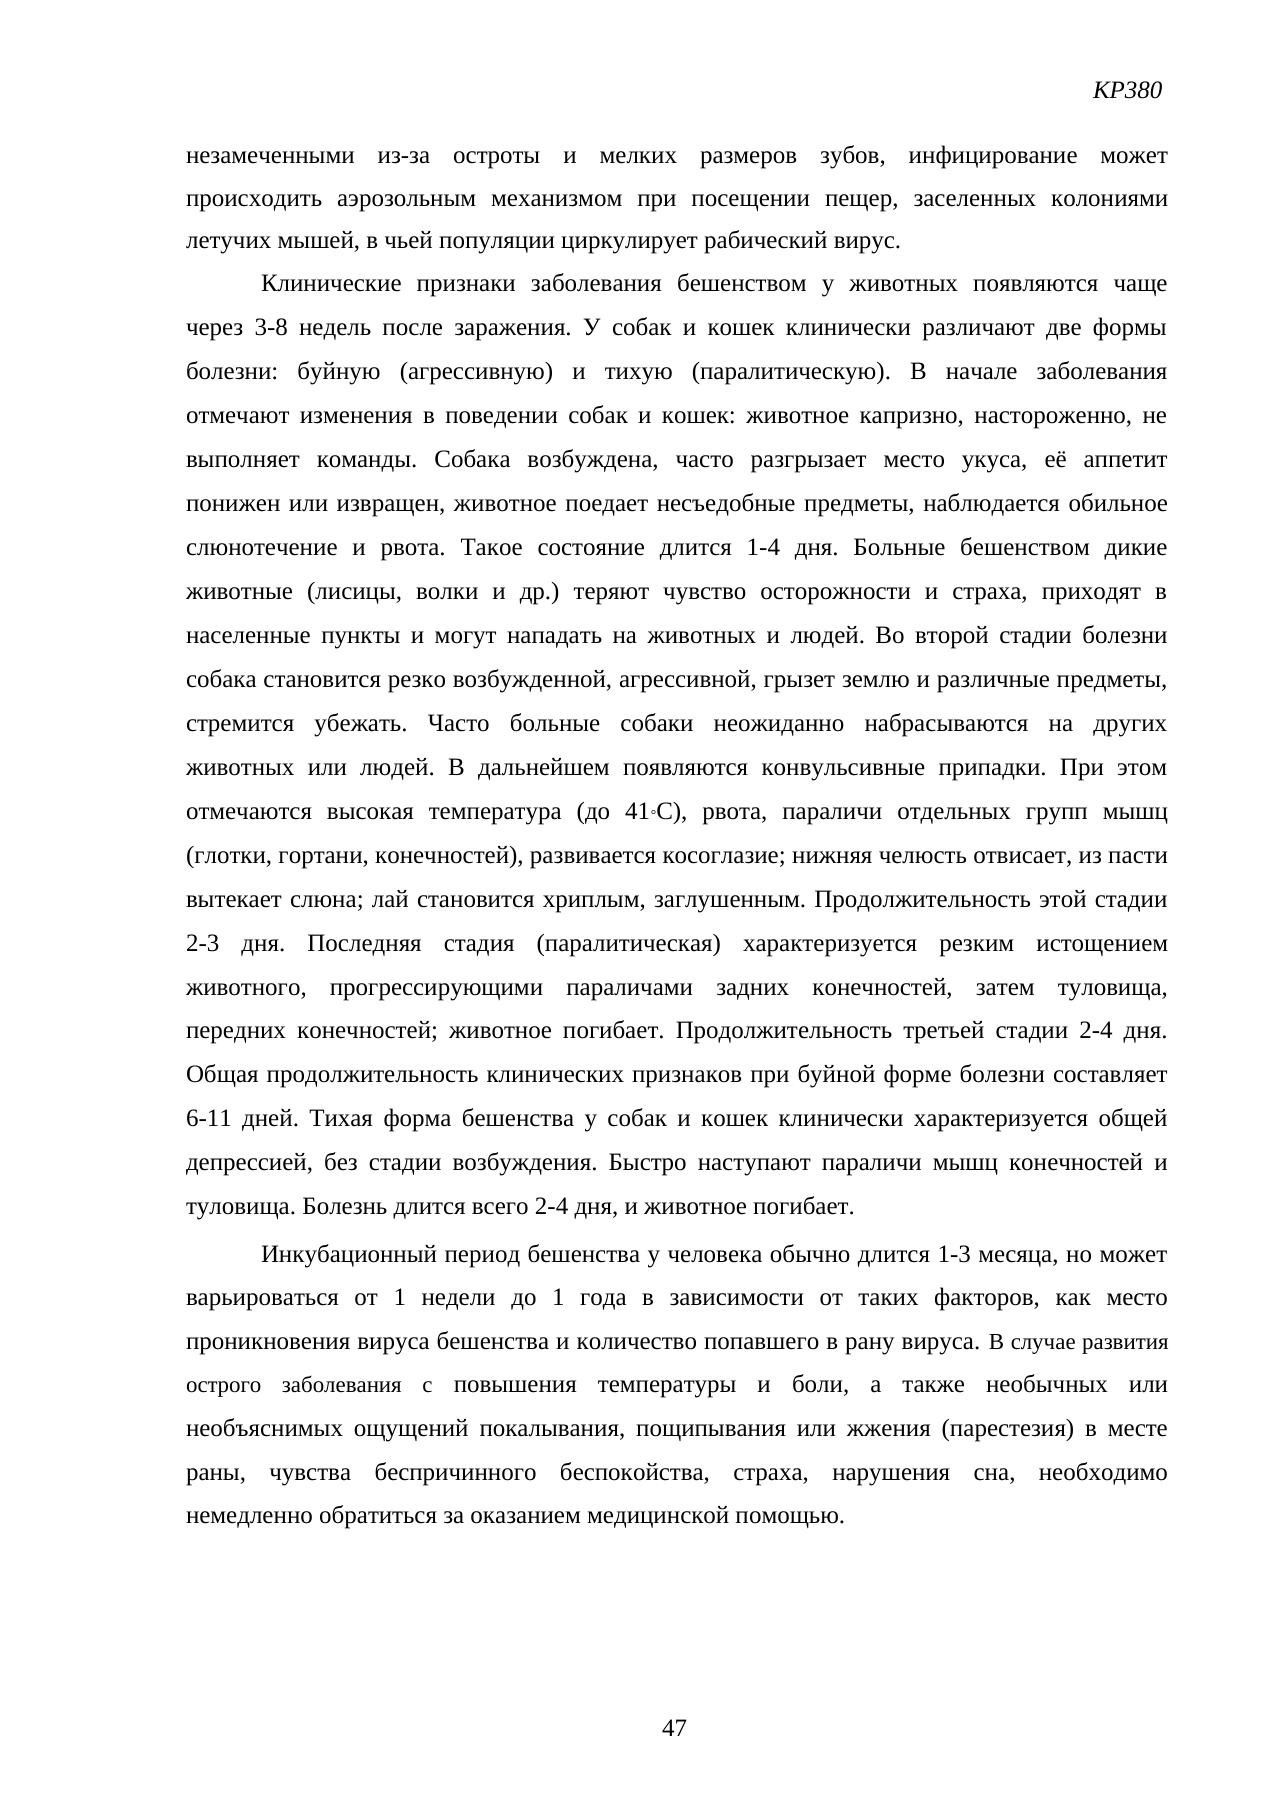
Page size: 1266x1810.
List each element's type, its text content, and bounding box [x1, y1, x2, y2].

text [186, 140, 1169, 254]
text Клинические признаки заболевания бешенством у животных появляются чаще через 3-8 недель после заражения. У собак и кошек клинически различают две формы болезни: буйную (агрессивную) и тихую (паралитическую). В начале заболевания отмечают изменения в поведении собак и кошек: животное капризно, настороженно, не выполняет команды. Собака возбуждена, часто разгрызает место укуса, её аппетит понижен или извращен, животное поедает несъедобные предметы, наблюдается обильное слюнотечение и рвота. Такое состояние длится 1-4 дня. Больные бешенством дикие животные (лисицы, волки и др.) теряют чувство осторожности и страха, приходят в населенные пункты и могут нападать на животных и людей. Во второй стадии болезни собака становится резко возбужденной, агрессивной, грызет землю и различные предметы, стремится убежать. Часто больные собаки неожиданно набрасываются на других животных или людей. В дальнейшем появляются конвульсивные припадки. При этом отмечаются высокая температура (до 41°С), рвота, параличи отдельных групп мышц (глотки, гортани, конечностей), развивается косоглазие; нижняя челюсть отвисает, из пасти вытекает слюна; лай становится хриплым, заглушенным. Продолжительность этой стадии 2-3 дня. Последняя стадия (паралитическая) характеризуется резким истощением животного, прогрессирующими параличами задних конечностей, затем туловища, передних конечностей; животное погибает. Продолжительность третьей стадии 2-4 дня. Общая продолжительность клинических признаков при буйной форме болезни составляет 6-11 дней. Тихая форма бешенства у собак и кошек клинически характеризуется общей депрессией, без стадии возбуждения. Быстро наступают параличи мышц конечностей и туловища. Болезнь длится всего 2-4 дня, и животное погибает. [186, 268, 1169, 1220]
text Инкубационный период бешенства у человека обычно длится 1-3 месяца, но может варьироваться от 1 недели до 1 года в зависимости от таких факторов, как место проникновения вируса бешенства и количество попавшего в рану вируса. В случае развития острого заболевания с повышения температуры и боли, а также необычных или необъяснимых ощущений покалывания, пощипывания или жжения (парестезия) в месте раны, чувства беспричинного беспокойства, страха, нарушения сна, необходимо немедленно обратиться за оказанием медицинской помощью. [186, 1239, 1169, 1529]
